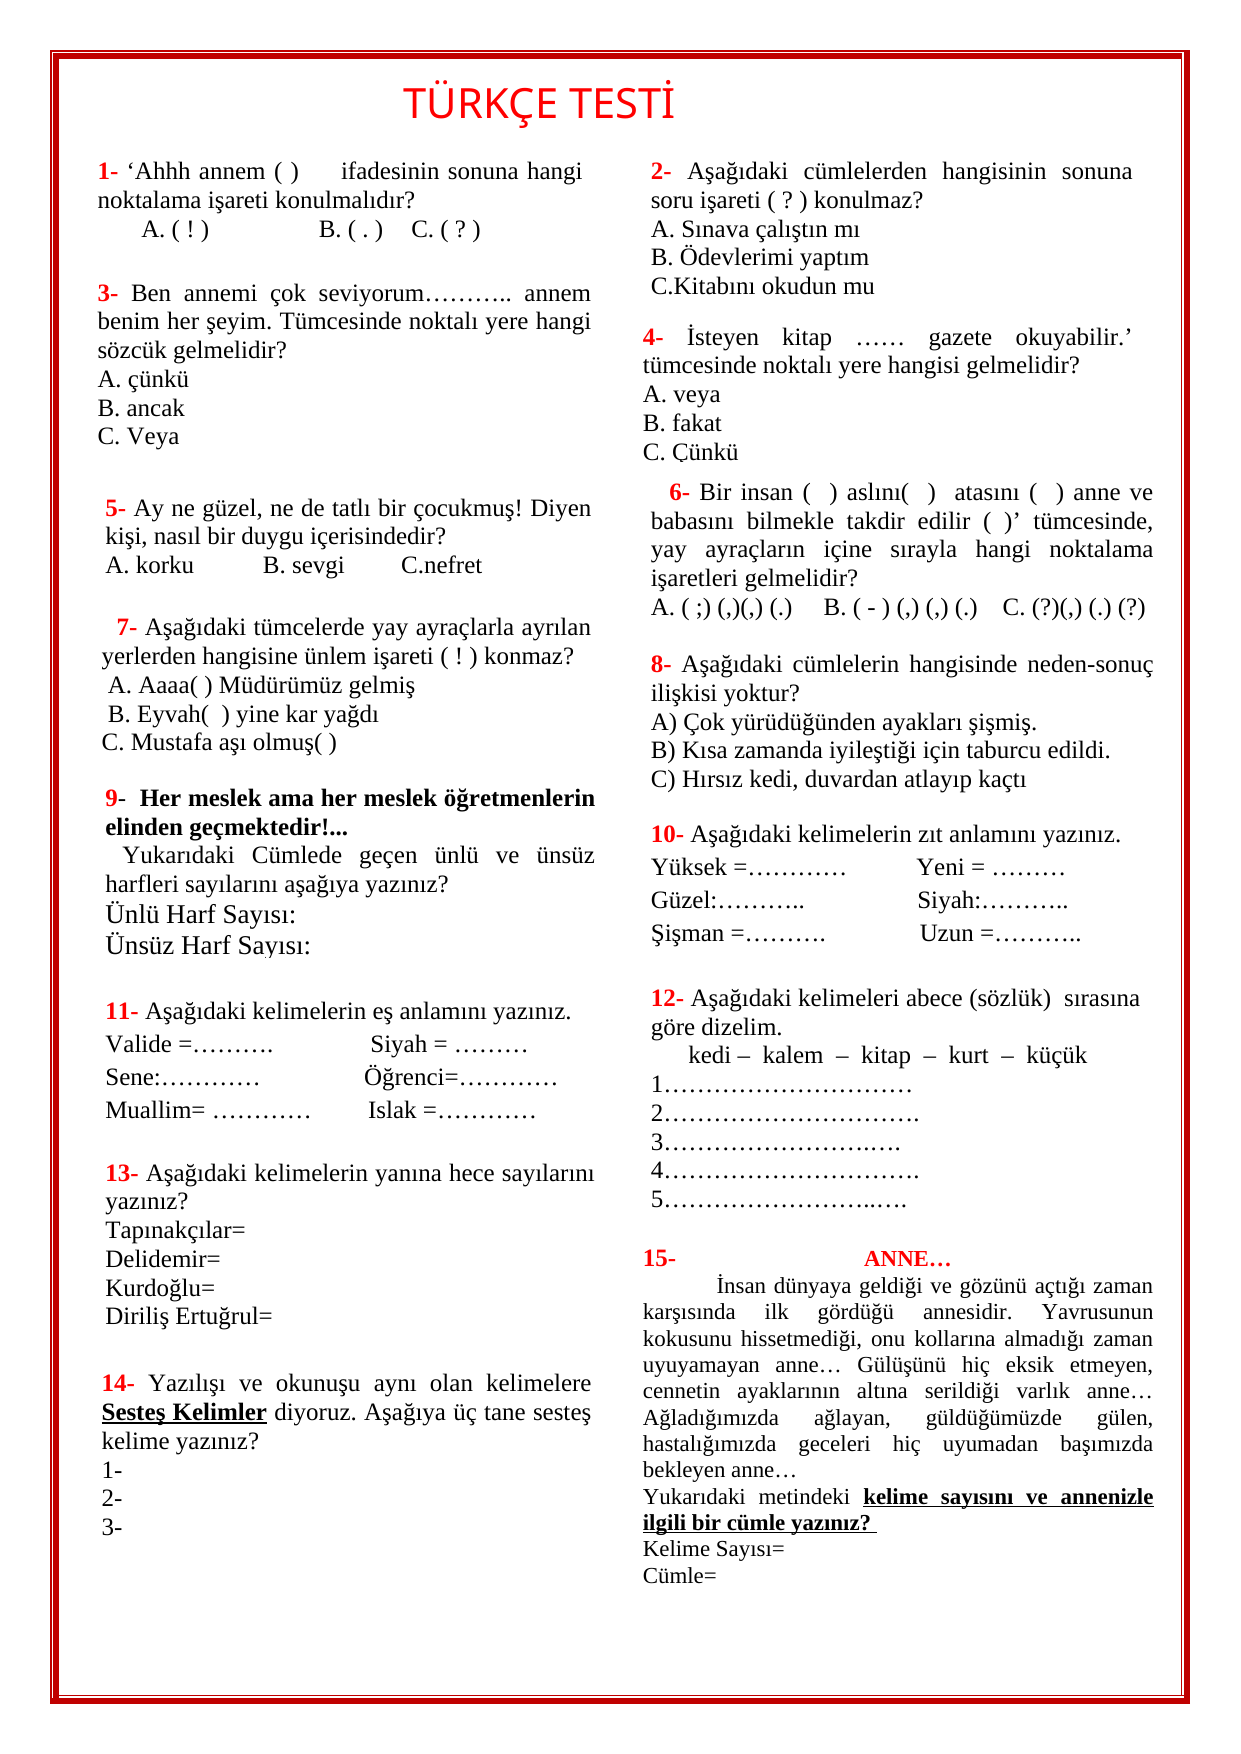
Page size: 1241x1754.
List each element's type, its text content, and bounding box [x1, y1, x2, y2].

text TÜRKÇE TESTİ [59, 74, 1093, 131]
